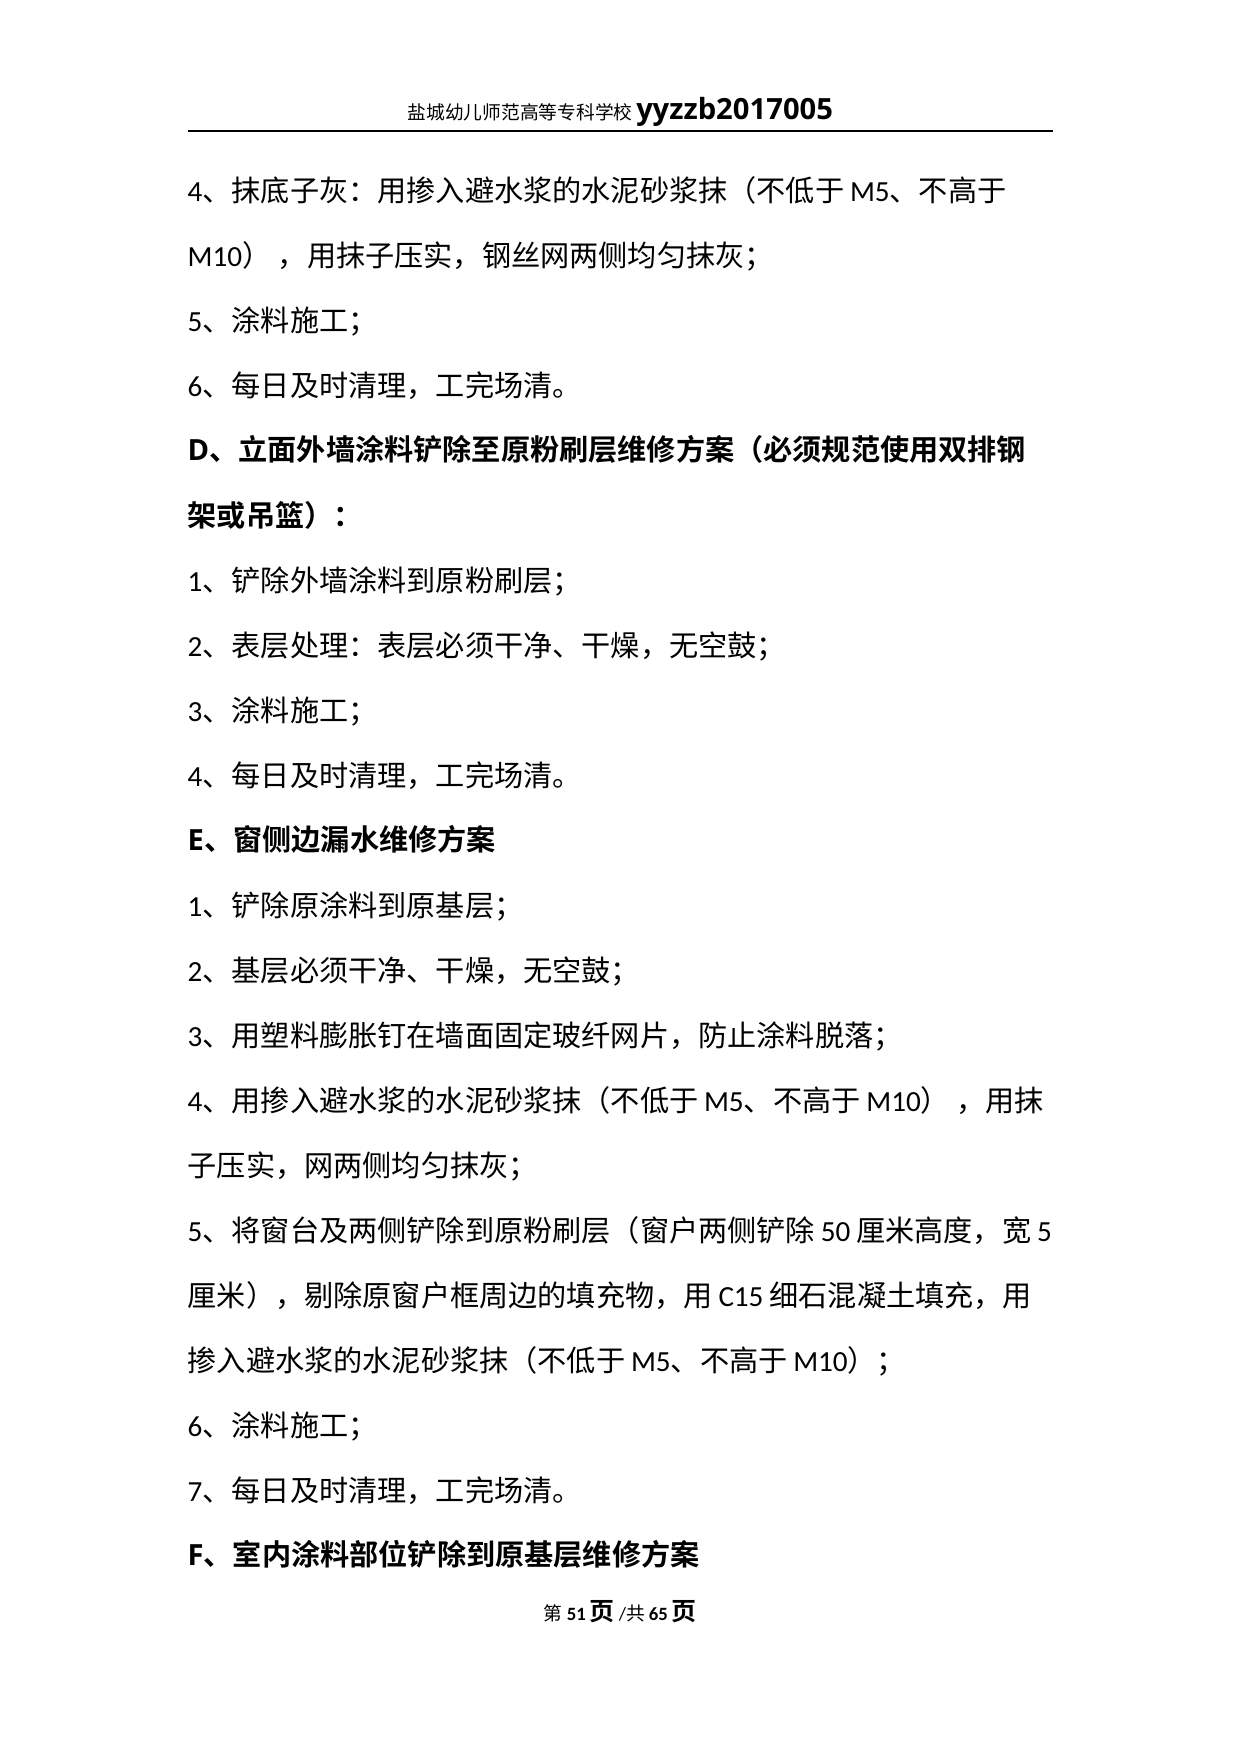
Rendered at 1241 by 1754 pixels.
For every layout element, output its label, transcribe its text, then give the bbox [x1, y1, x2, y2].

text 5、将窗台及两侧铲除到原粉刷层（窗户两侧铲除50厘米高度，宽5厘米），剔除原窗户框周边的填充物，用C15细石混凝土填充，用掺入避水浆的水泥砂浆抹（不低于M5、不高于M10）； [187, 1196, 1053, 1391]
text 1、铲除外墙涂料到原粉刷层； [187, 546, 1053, 611]
text E、窗侧边漏水维修方案 [187, 806, 1053, 871]
text 6、每日及时清理，工完场清。 [187, 351, 1053, 416]
text D、立面外墙涂料铲除至原粉刷层维修方案（必须规范使用双排钢架或吊篮）： [187, 416, 1053, 546]
text 3、用塑料膨胀钉在墙面固定玻纤网片，防止涂料脱落； [187, 1001, 1053, 1066]
text 2、基层必须干净、干燥，无空鼓； [187, 936, 1053, 1001]
text 4、每日及时清理，工完场清。 [187, 741, 1053, 806]
text 3、涂料施工； [187, 676, 1053, 741]
text 2、表层处理：表层必须干净、干燥，无空鼓； [187, 611, 1053, 676]
text 5、涂料施工； [187, 286, 1053, 351]
text 6、涂料施工； [187, 1391, 1053, 1456]
text 7、每日及时清理，工完场清。 [187, 1456, 1053, 1521]
text 4、抹底子灰：用掺入避水浆的水泥砂浆抹（不低于M5、不高于M10） ，用抹子压实，钢丝网两侧均匀抹灰； [187, 156, 1053, 286]
text F、室内涂料部位铲除到原基层维修方案 [187, 1521, 1053, 1586]
text 4、用掺入避水浆的水泥砂浆抹（不低于M5、不高于M10） ，用抹子压实，网两侧均匀抹灰； [187, 1066, 1053, 1196]
text 1、铲除原涂料到原基层； [187, 871, 1053, 936]
